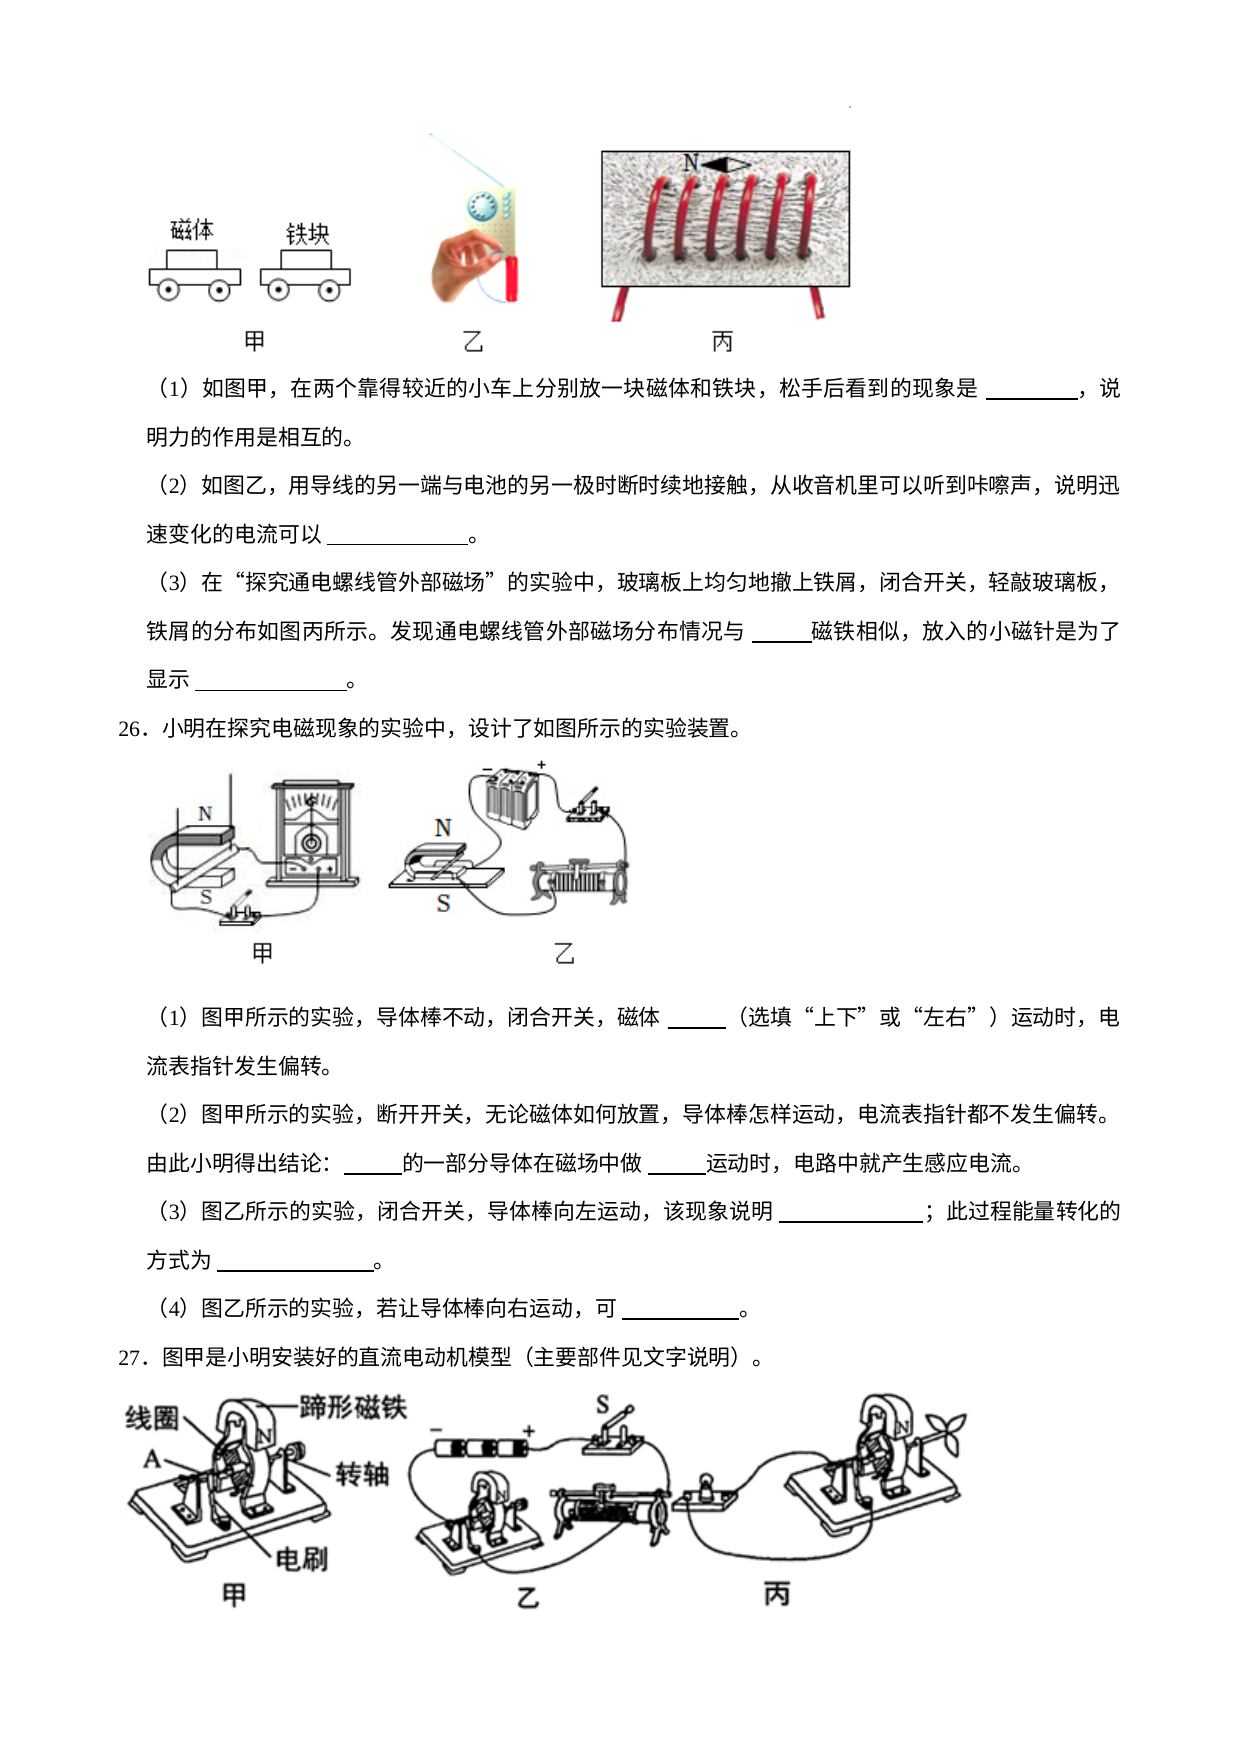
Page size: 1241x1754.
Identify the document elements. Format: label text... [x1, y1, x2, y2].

picture [118, 1387, 973, 1614]
text （3）在“探究通电螺线管外部磁场”的实验中，玻璃板上均匀地撤上铁屑，闭合开关，轻敲玻璃板，铁屑的分布如图丙所示。发现通电螺线管外部磁场分布情况与 磁铁相似，放入的小磁针是为了显示 。 [147, 564, 1122, 694]
text （1）如图甲，在两个靠得较近的小车上分别放一块磁体和铁块，松手后看到的现象是 ，说明力的作用是相互的。 [147, 370, 1122, 452]
picture [146, 129, 852, 355]
text （3）图乙所示的实验，闭合开关，导体棒向左运动，该现象说明 ；此过程能量转化的方式为 。 [147, 1194, 1122, 1275]
text （4）图乙所示的实验，若让导体棒向右运动，可 。 [147, 1291, 1122, 1323]
text （2）图甲所示的实验，断开开关，无论磁体如何放置，导体棒怎样运动，电流表指针都不发生偏转。由此小明得出结论： 的一部分导体在磁场中做 运动时，电路中就产生感应电流。 [147, 1097, 1122, 1178]
text 26．小明在探究电磁现象的实验中，设计了如图所示的实验装置。 [118, 710, 1122, 743]
text （1）图甲所示的实验，导体棒不动，闭合开关，磁体 （选填“上下”或“左右”）运动时，电流表指针发生偏转。 [147, 999, 1122, 1081]
text 27．图甲是小明安装好的直流电动机模型（主要部件见文字说明）。 [118, 1339, 1122, 1372]
picture [146, 758, 632, 967]
text （2）如图乙，用导线的另一端与电池的另一极时断时续地接触，从收音机里可以听到咔嚓声，说明迅速变化的电流可以 。 [147, 467, 1122, 549]
